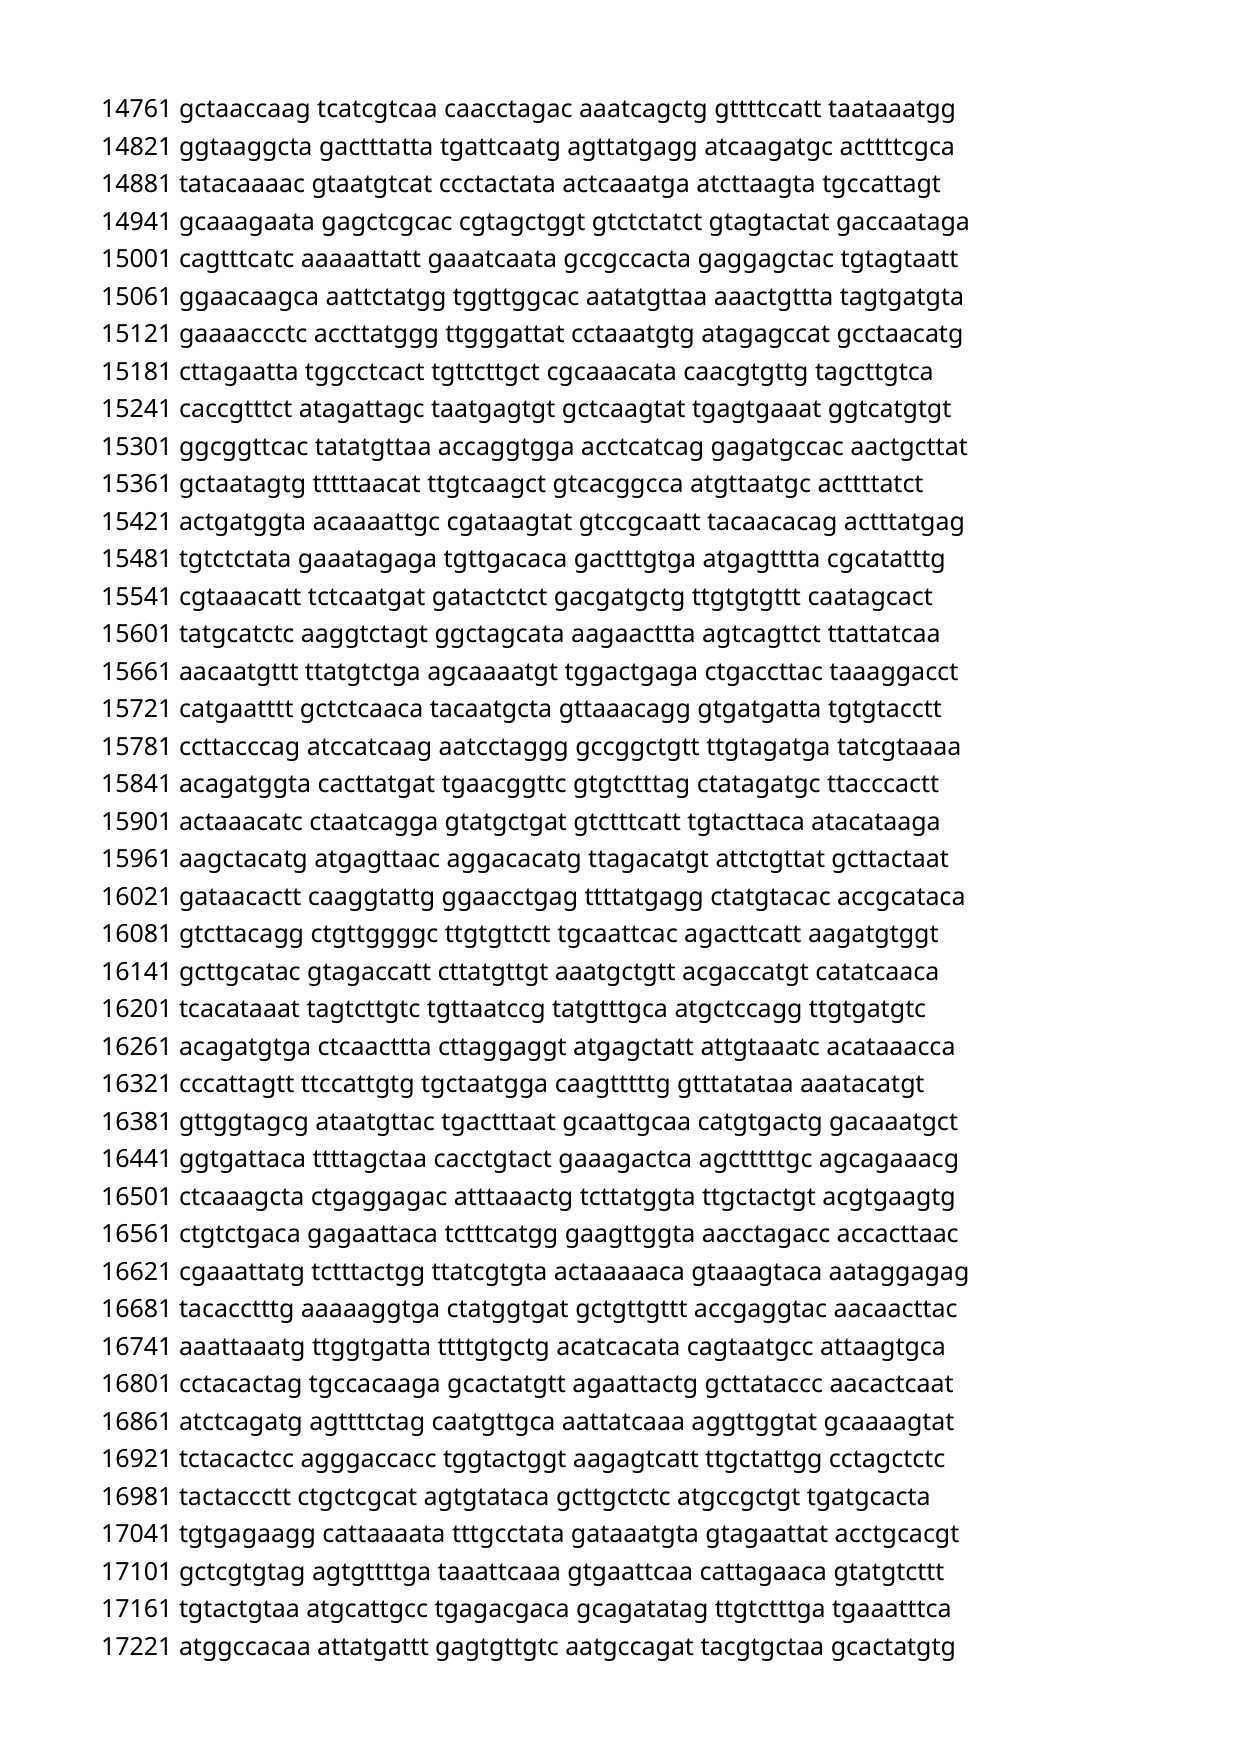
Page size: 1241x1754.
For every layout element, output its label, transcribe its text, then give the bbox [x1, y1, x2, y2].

text 17221 atggccacaa attatgattt gagtgttgtc aatgccagat tacgtgctaa gcactatgtg [75, 1627, 1165, 1664]
text 15901 actaaacatc ctaatcagga gtatgctgat gtctttcatt tgtacttaca atacataaga [75, 802, 1165, 839]
text 16261 acagatgtga ctcaacttta cttaggaggt atgagctatt attgtaaatc acataaacca [75, 1027, 1165, 1064]
text 16321 cccattagtt ttccattgtg tgctaatgga caagtttttg gtttatataa aaatacatgt [75, 1064, 1165, 1102]
text 17101 gctcgtgtag agtgttttga taaattcaaa gtgaattcaa cattagaaca gtatgtcttt [75, 1552, 1165, 1589]
text 15721 catgaatttt gctctcaaca tacaatgcta gttaaacagg gtgatgatta tgtgtacctt [75, 689, 1165, 727]
text 15241 caccgtttct atagattagc taatgagtgt gctcaagtat tgagtgaaat ggtcatgtgt [75, 389, 1165, 427]
text 16981 tactaccctt ctgctcgcat agtgtataca gcttgctctc atgccgctgt tgatgcacta [75, 1477, 1165, 1514]
text 14821 ggtaaggcta gactttatta tgattcaatg agttatgagg atcaagatgc acttttcgca [75, 127, 1165, 164]
text 15481 tgtctctata gaaatagaga tgttgacaca gactttgtga atgagtttta cgcatatttg [75, 539, 1165, 577]
text 16741 aaattaaatg ttggtgatta ttttgtgctg acatcacata cagtaatgcc attaagtgca [75, 1327, 1165, 1364]
text 15181 cttagaatta tggcctcact tgttcttgct cgcaaacata caacgtgttg tagcttgtca [75, 352, 1165, 389]
text 15061 ggaacaagca aattctatgg tggttggcac aatatgttaa aaactgttta tagtgatgta [75, 277, 1165, 314]
text 15301 ggcggttcac tatatgttaa accaggtgga acctcatcag gagatgccac aactgcttat [75, 427, 1165, 464]
text 16621 cgaaattatg tctttactgg ttatcgtgta actaaaaaca gtaaagtaca aataggagag [75, 1252, 1165, 1289]
text 16801 cctacactag tgccacaaga gcactatgtt agaattactg gcttataccc aacactcaat [75, 1364, 1165, 1402]
text 16681 tacacctttg aaaaaggtga ctatggtgat gctgttgttt accgaggtac aacaacttac [75, 1289, 1165, 1327]
text 15601 tatgcatctc aaggtctagt ggctagcata aagaacttta agtcagttct ttattatcaa [75, 614, 1165, 652]
text 16561 ctgtctgaca gagaattaca tctttcatgg gaagttggta aacctagacc accacttaac [75, 1214, 1165, 1252]
text 16441 ggtgattaca ttttagctaa cacctgtact gaaagactca agctttttgc agcagaaacg [75, 1139, 1165, 1177]
text 14761 gctaaccaag tcatcgtcaa caacctagac aaatcagctg gttttccatt taataaatgg [75, 89, 1165, 127]
text 16141 gcttgcatac gtagaccatt cttatgttgt aaatgctgtt acgaccatgt catatcaaca [75, 952, 1165, 989]
text 16021 gataacactt caaggtattg ggaacctgag ttttatgagg ctatgtacac accgcataca [75, 877, 1165, 914]
text 15841 acagatggta cacttatgat tgaacggttc gtgtctttag ctatagatgc ttacccactt [75, 764, 1165, 802]
text 16921 tctacactcc agggaccacc tggtactggt aagagtcatt ttgctattgg cctagctctc [75, 1439, 1165, 1477]
text 15781 ccttacccag atccatcaag aatcctaggg gccggctgtt ttgtagatga tatcgtaaaa [75, 727, 1165, 764]
text 14941 gcaaagaata gagctcgcac cgtagctggt gtctctatct gtagtactat gaccaataga [75, 202, 1165, 239]
text 15661 aacaatgttt ttatgtctga agcaaaatgt tggactgaga ctgaccttac taaaggacct [75, 652, 1165, 689]
text 16381 gttggtagcg ataatgttac tgactttaat gcaattgcaa catgtgactg gacaaatgct [75, 1102, 1165, 1139]
text 15961 aagctacatg atgagttaac aggacacatg ttagacatgt attctgttat gcttactaat [75, 839, 1165, 877]
text 17041 tgtgagaagg cattaaaata tttgcctata gataaatgta gtagaattat acctgcacgt [75, 1514, 1165, 1552]
text 16201 tcacataaat tagtcttgtc tgttaatccg tatgtttgca atgctccagg ttgtgatgtc [75, 989, 1165, 1027]
text 16861 atctcagatg agttttctag caatgttgca aattatcaaa aggttggtat gcaaaagtat [75, 1402, 1165, 1439]
text 15421 actgatggta acaaaattgc cgataagtat gtccgcaatt tacaacacag actttatgag [75, 502, 1165, 539]
text 15541 cgtaaacatt tctcaatgat gatactctct gacgatgctg ttgtgtgttt caatagcact [75, 577, 1165, 614]
text 15361 gctaatagtg tttttaacat ttgtcaagct gtcacggcca atgttaatgc acttttatct [75, 464, 1165, 502]
text 15121 gaaaaccctc accttatggg ttgggattat cctaaatgtg atagagccat gcctaacatg [75, 314, 1165, 352]
text 16501 ctcaaagcta ctgaggagac atttaaactg tcttatggta ttgctactgt acgtgaagtg [75, 1177, 1165, 1214]
text 15001 cagtttcatc aaaaattatt gaaatcaata gccgccacta gaggagctac tgtagtaatt [75, 239, 1165, 277]
text 14881 tatacaaaac gtaatgtcat ccctactata actcaaatga atcttaagta tgccattagt [75, 164, 1165, 202]
text 17161 tgtactgtaa atgcattgcc tgagacgaca gcagatatag ttgtctttga tgaaatttca [75, 1589, 1165, 1627]
text 16081 gtcttacagg ctgttggggc ttgtgttctt tgcaattcac agacttcatt aagatgtggt [75, 914, 1165, 952]
